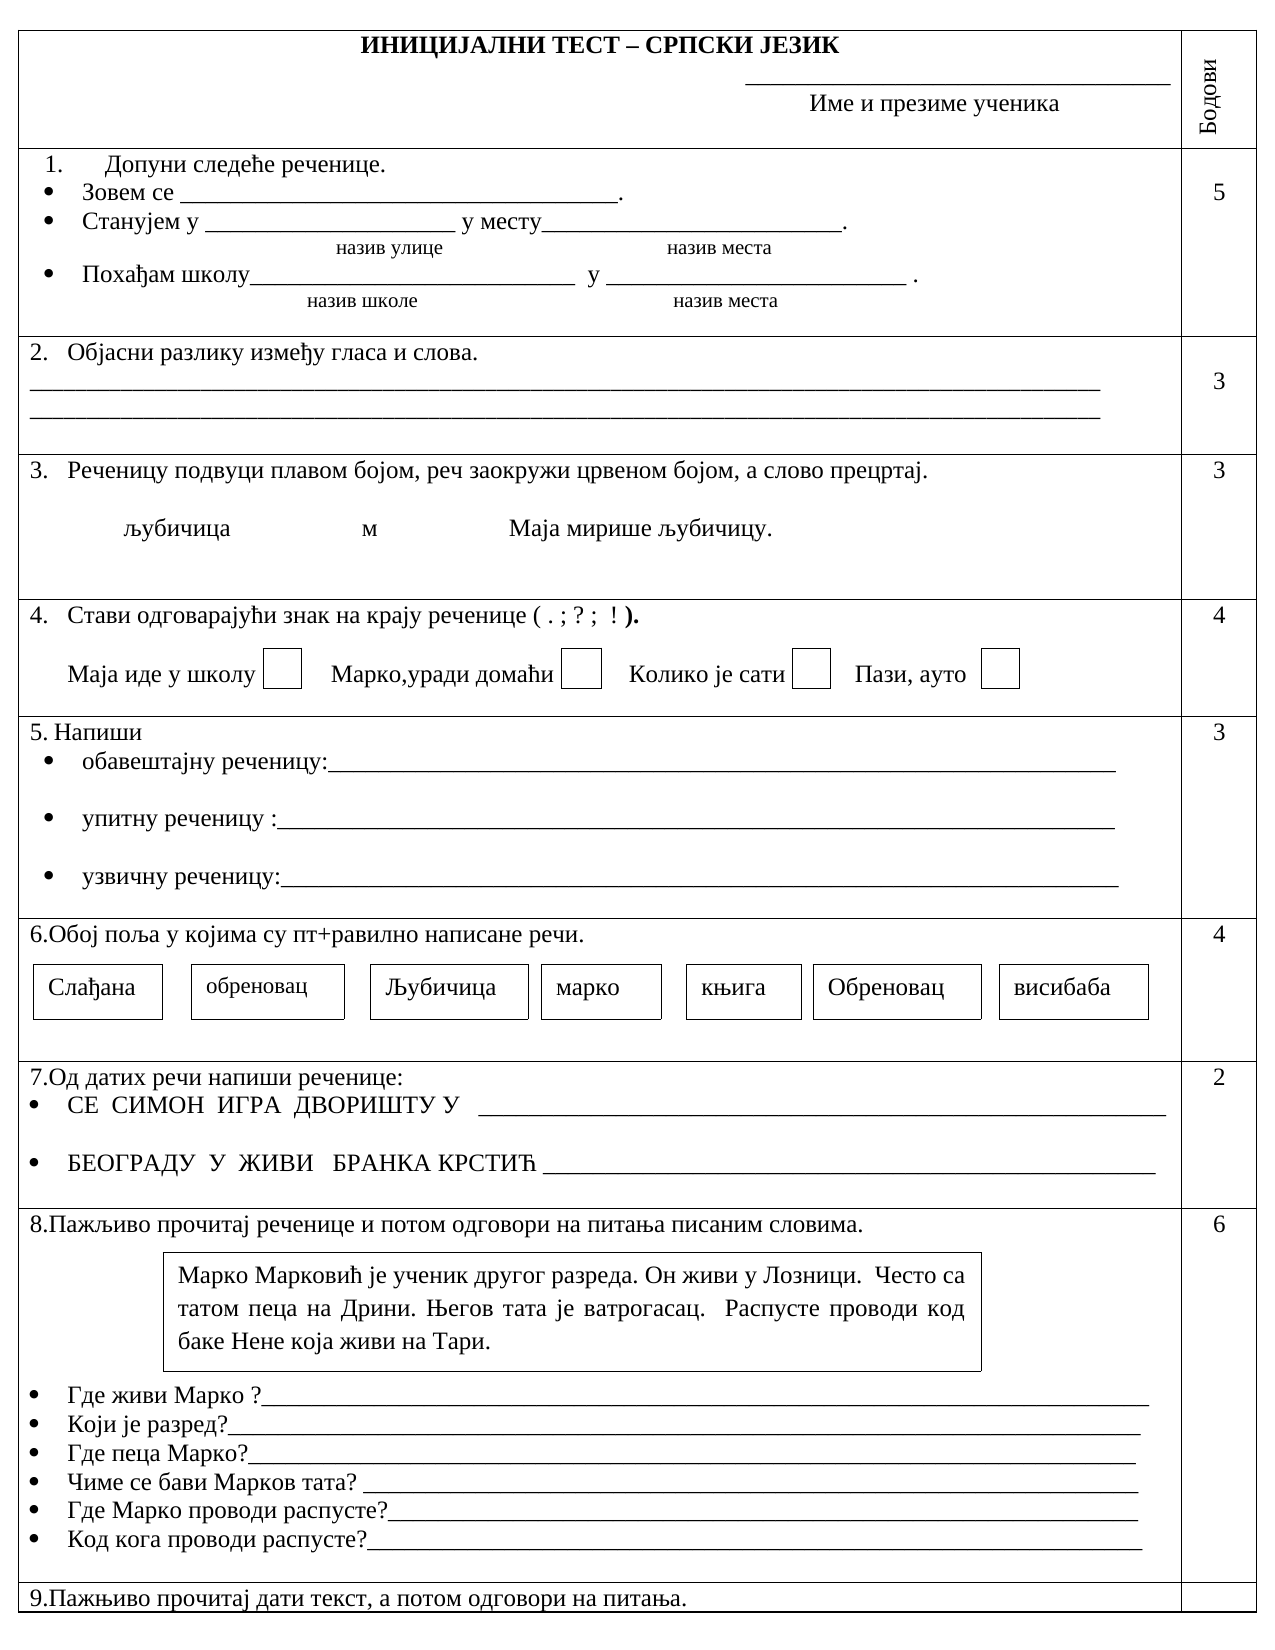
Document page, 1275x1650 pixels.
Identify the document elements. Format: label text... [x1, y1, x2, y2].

table_cell 4 [1182, 600, 1256, 716]
table_header ИНИЦИЈАЛНИ ТЕСТ – СРПСКИ ЈЕЗИК __________________________________ Име и презиме ученика [19, 31, 1181, 148]
table_cell 3 [1182, 455, 1256, 599]
table_cell 4 [1182, 919, 1256, 1061]
table_cell 7.Од датих речи напиши реченице: СЕ СИМОН ИГРА ДВОРИШТУ У _______________________________________________________ БЕОГРАДУ У ЖИВИ БРАНКА КРСТИЋ _________________________________________________ [19, 1062, 1181, 1208]
table_cell 3 [1182, 337, 1256, 454]
table_cell Стави одговарајући знак на крају реченице ( . ; ? ; ! ). Маја иде у школу Марко,уради домаћи Колико је сати Пази, ауто [19, 600, 1181, 716]
table_cell 2 [1182, 1062, 1256, 1208]
table_cell 8.Пажљиво прочитај реченице и потом одговори на питања писаним словима. Где живи Марко ?_______________________________________________________________________ Који је разред?_________________________________________________________________________ Где пеца Марко?_______________________________________________________________________ Чиме се бави Марков тата? ______________________________________________________________ Где Марко проводи распусте?____________________________________________________________ Код кога проводи распусте?______________________________________________________________ [19, 1209, 1181, 1582]
table_cell 5 [1182, 149, 1256, 336]
table_cell Објасни разлику између гласа и слова. ______________________________________________________________________________________________ ______________________________________________________________________________________________ [19, 337, 1181, 454]
table_cell Допуни следеће реченице. Зовем се ___________________________________. Станујем у ____________________ у месту________________________. назив улице назив места Похађам школу__________________________ у ________________________ . назив школе назив места [19, 149, 1181, 336]
table_cell 5. Напиши обавештајну реченицу:_______________________________________________________________ упитну реченицу :___________________________________________________________________ узвичну реченицу:___________________________________________________________________ [19, 717, 1181, 918]
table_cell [19, 1583, 1181, 1611]
table_cell 8 [1182, 1583, 1256, 1611]
table_cell 6.Обој поља у којима су пт+равилно написане речи. [19, 919, 1181, 1061]
table_cell Реченицу подвуци плавом бојом, реч заокружи црвеном бојом, а слово прецртај. љубичица м Маја мирише љубичицу. [19, 455, 1181, 599]
table_header Бодови [1182, 31, 1256, 148]
table_cell 3 [1182, 717, 1256, 918]
table_cell 6 [1182, 1209, 1256, 1582]
